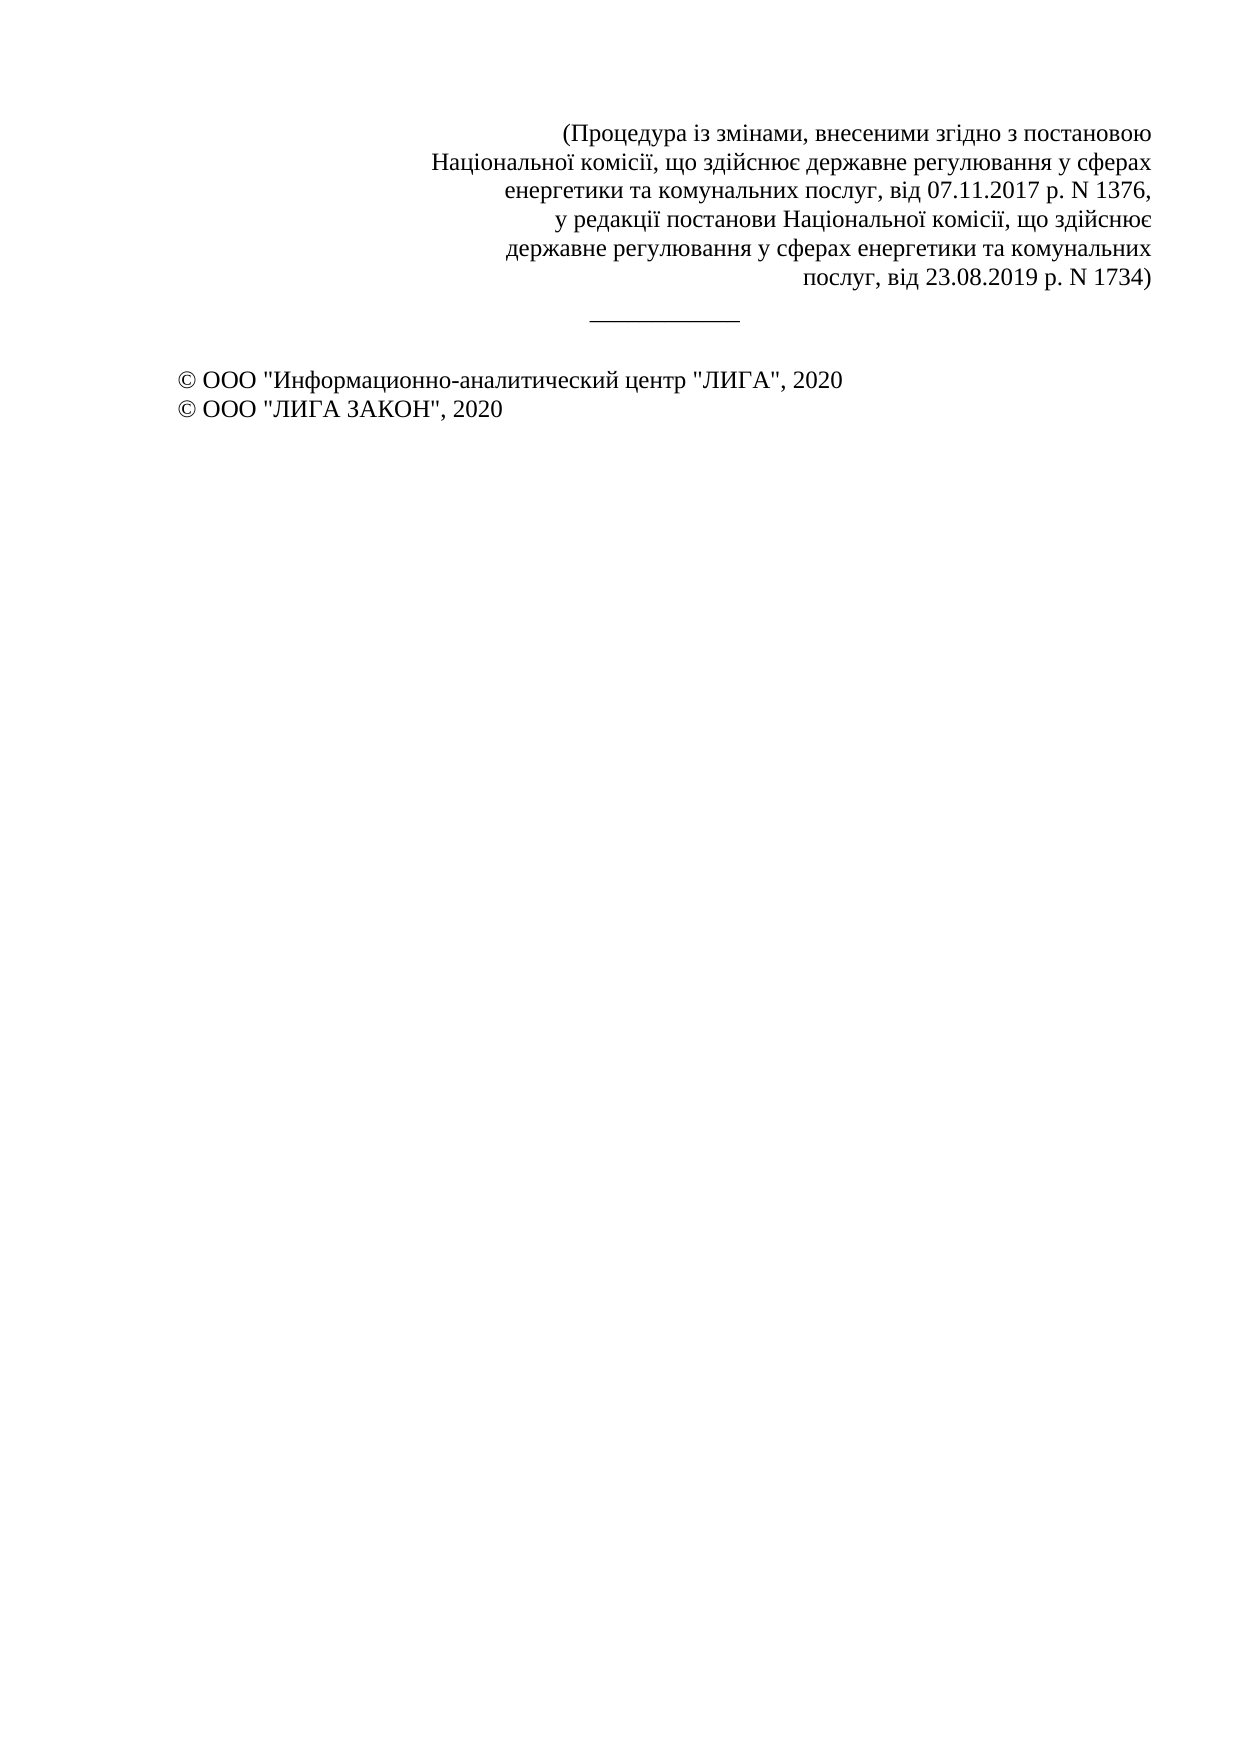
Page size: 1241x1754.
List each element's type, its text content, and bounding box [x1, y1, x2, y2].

text (Процедура із змінами, внесеними згідно з постановою Національної комісії, що здійснює державне регулювання у сферах енергетики та комунальних послуг, від 07.11.2017 р. N 1376, у редакції постанови Національної комісії, що здійснює державне регулювання у сферах енергетики та комунальних послуг, від 23.08.2019 р. N 1734) [177, 118, 1152, 291]
text ____________ [177, 296, 1152, 324]
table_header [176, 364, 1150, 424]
